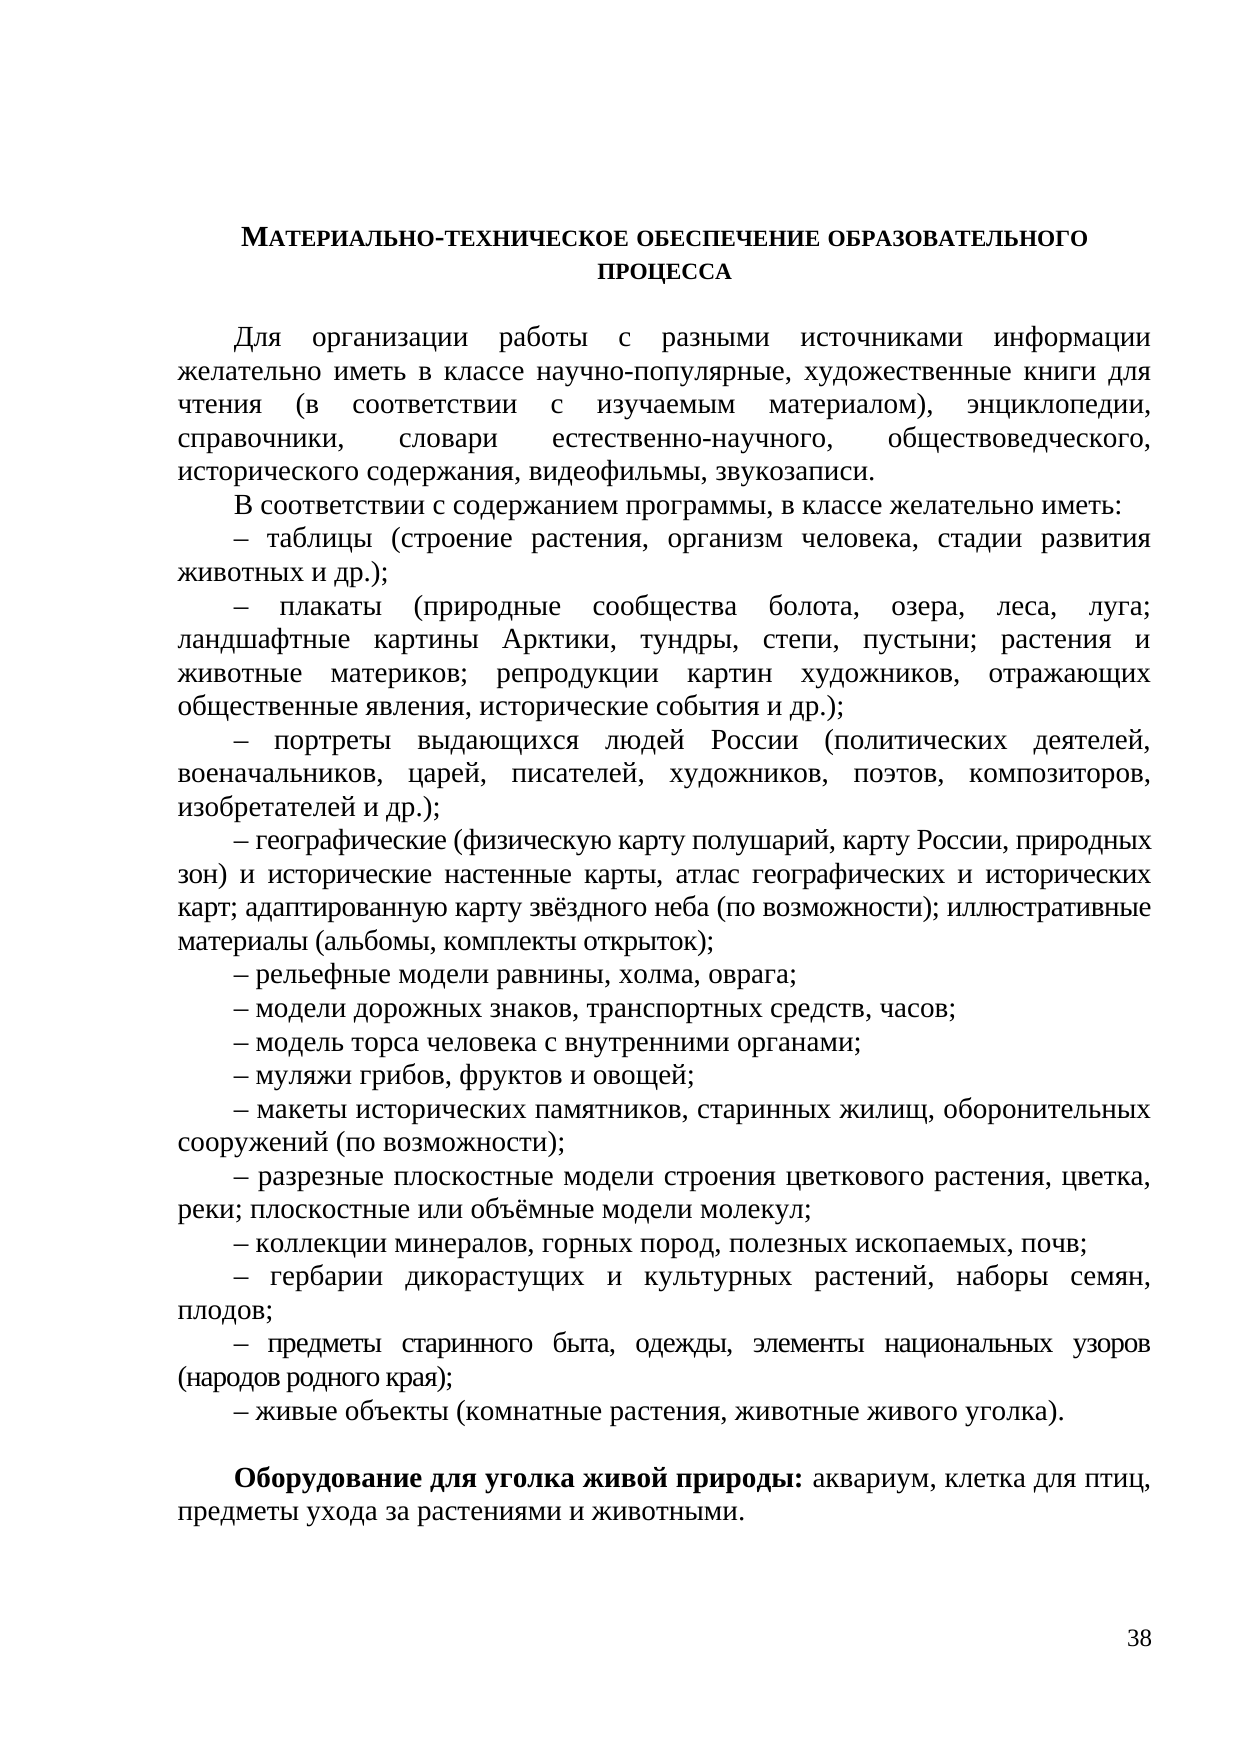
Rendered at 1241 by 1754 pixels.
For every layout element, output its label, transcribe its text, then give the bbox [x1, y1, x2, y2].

text – модель торса человека с внутренними органами; [177, 1024, 1152, 1057]
text Для организации работы с разными источниками информации желательно иметь в классе научно-популярные, художественные книги для чтения (в соответствии с изучаемым материалом), энциклопедии, справочники, словари естественно-научного, обществоведческого, исторического содержания, видеофильмы, звукозаписи. [177, 319, 1152, 487]
text – географические (физическую карту полушарий, карту России, природных зон) и исторические настенные карты, атлас географических и исторических карт; адаптированную карту звёздного неба (по возможности); иллюстративные материалы (альбомы, комплекты открыток); [177, 822, 1152, 957]
text – живые объекты (комнатные растения, животные живого уголка). [177, 1393, 1152, 1426]
text – разрезные плоскостные модели строения цветкового растения, цветка, реки; плоскостные или объёмные модели молекул; [177, 1158, 1152, 1225]
text Материально-техническое обеспечение образовательного процесса [177, 219, 1152, 286]
text – портреты выдающихся людей России (политических деятелей, военачальников, царей, писателей, художников, поэтов, композиторов, изобретателей и др.); [177, 722, 1152, 822]
text – коллекции минералов, горных пород, полезных ископаемых, почв; [177, 1225, 1152, 1258]
text – гербарии дикорастущих и культурных растений, наборы семян, плодов; [177, 1258, 1152, 1326]
text – муляжи грибов, фруктов и овощей; [177, 1057, 1152, 1091]
text – предметы старинного быта, одежды, элементы национальных узоров (народов родного края); [177, 1326, 1152, 1393]
text – плакаты (природные сообщества болота, озера, леса, луга; ландшафтные картины Арктики, тундры, степи, пустыни; растения и животные материков; репродукции картин художников, отражающих общественные явления, исторические события и др.); [177, 588, 1152, 722]
text Оборудование для уголка живой природы: аквариум, клетка для птиц, предметы ухода за растениями и животными. [177, 1460, 1152, 1527]
text – модели дорожных знаков, транспортных средств, часов; [177, 990, 1152, 1024]
text В соответствии с содержанием программы, в классе желательно иметь: [177, 487, 1152, 521]
text – рельефные модели равнины, холма, оврага; [177, 957, 1152, 990]
text – макеты исторических памятников, старинных жилищ, оборонительных сооружений (по возможности); [177, 1091, 1152, 1158]
text – таблицы (строение растения, организм человека, стадии развития животных и др.); [177, 521, 1152, 588]
